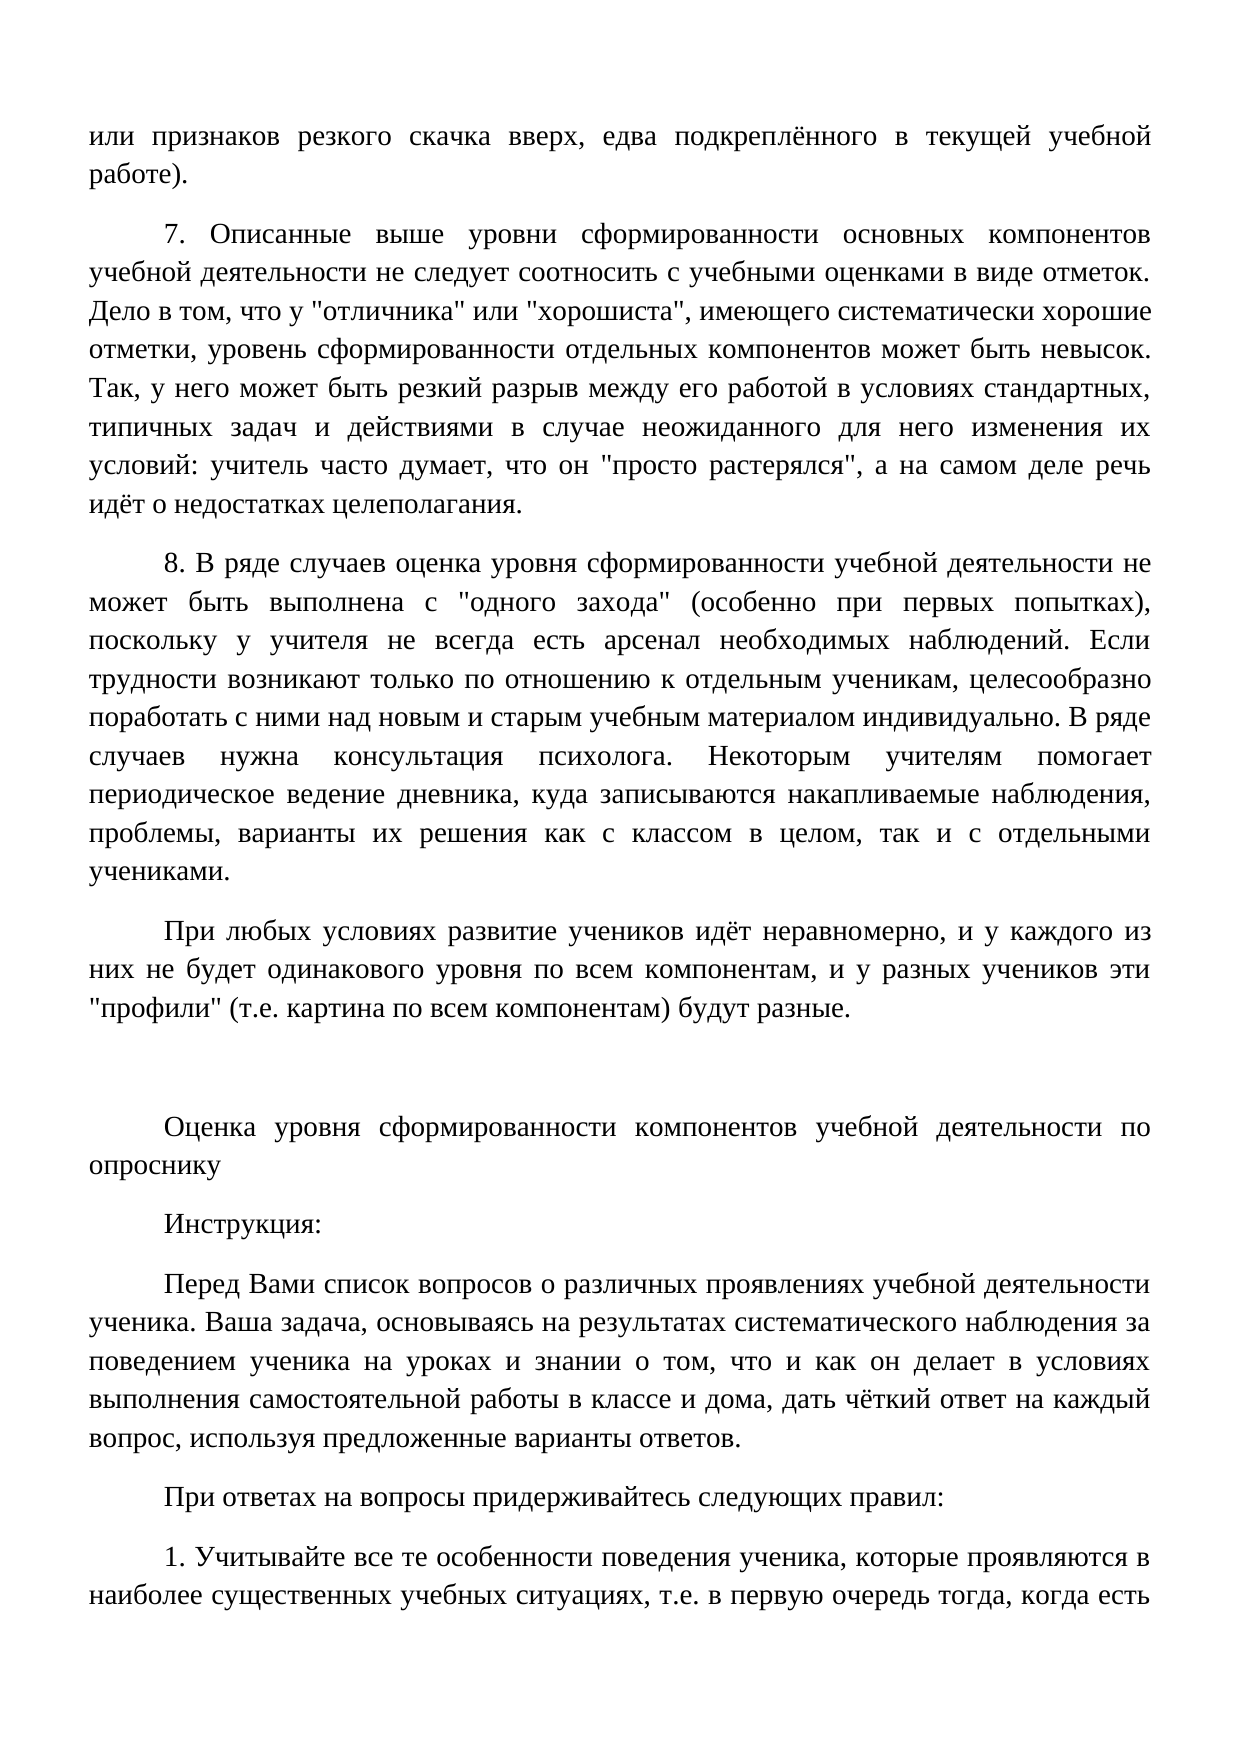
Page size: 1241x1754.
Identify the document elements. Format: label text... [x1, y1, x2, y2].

text 7. Описанные выше уровни сформированности основных компонентов учебной деятельности не следует соотносить с учебными оценками в виде отметок. Дело в том, что у "отличника" или "хорошиста", имеющего систематически хорошие отметки, уровень сформированности отдельных компонентов может быть невысок. Так, у него может быть резкий разрыв между его работой в условиях стандартных, типичных задач и действиями в случае неожиданного для него изменения их условий: учитель часто думает, что он "просто растерялся", а на самом деле речь идёт о недостатках целеполагания. [89, 216, 1152, 519]
text Инструкция: [89, 1207, 1152, 1240]
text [89, 1539, 1152, 1611]
text При любых условиях развитие учеников идёт неравномерно, и у каждого из них не будет одинакового уровня по всем компонентам, и у разных учеников эти "профили" (т.е. картина по всем компонентам) будут разные. [89, 913, 1152, 1023]
text 8. В ряде случаев оценка уровня сформированности учебной деятельности не может быть выполнена с "одного захода" (особенно при первых попытках), поскольку у учителя не всегда есть арсенал необходимых наблюдений. Если трудности возникают только по отношению к отдельным ученикам, целесообразно поработать с ними над новым и старым учебным материалом индивидуально. В ряде случаев нужна консультация психолога. Некоторым учителям помогает периодическое ведение дневника, куда записываются накапливаемые наблюдения, проблемы, варианты их решения как с классом в целом, так и с отдельными учениками. [89, 545, 1152, 887]
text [89, 118, 1152, 190]
text При ответах на вопросы придерживайтесь следующих правил: [89, 1479, 1152, 1513]
text Оценка уровня сформированности компонентов учебной деятельности по опроснику [89, 1109, 1152, 1181]
text Перед Вами список вопросов о различных проявлениях учебной деятельности ученика. Ваша задача, основываясь на результатах систематического наблюдения за поведением ученика на уроках и знании о том, что и как он делает в условиях выполнения самостоятельной работы в классе и дома, дать чёткий ответ на каждый вопрос, используя предложенные варианты ответов. [89, 1266, 1152, 1454]
